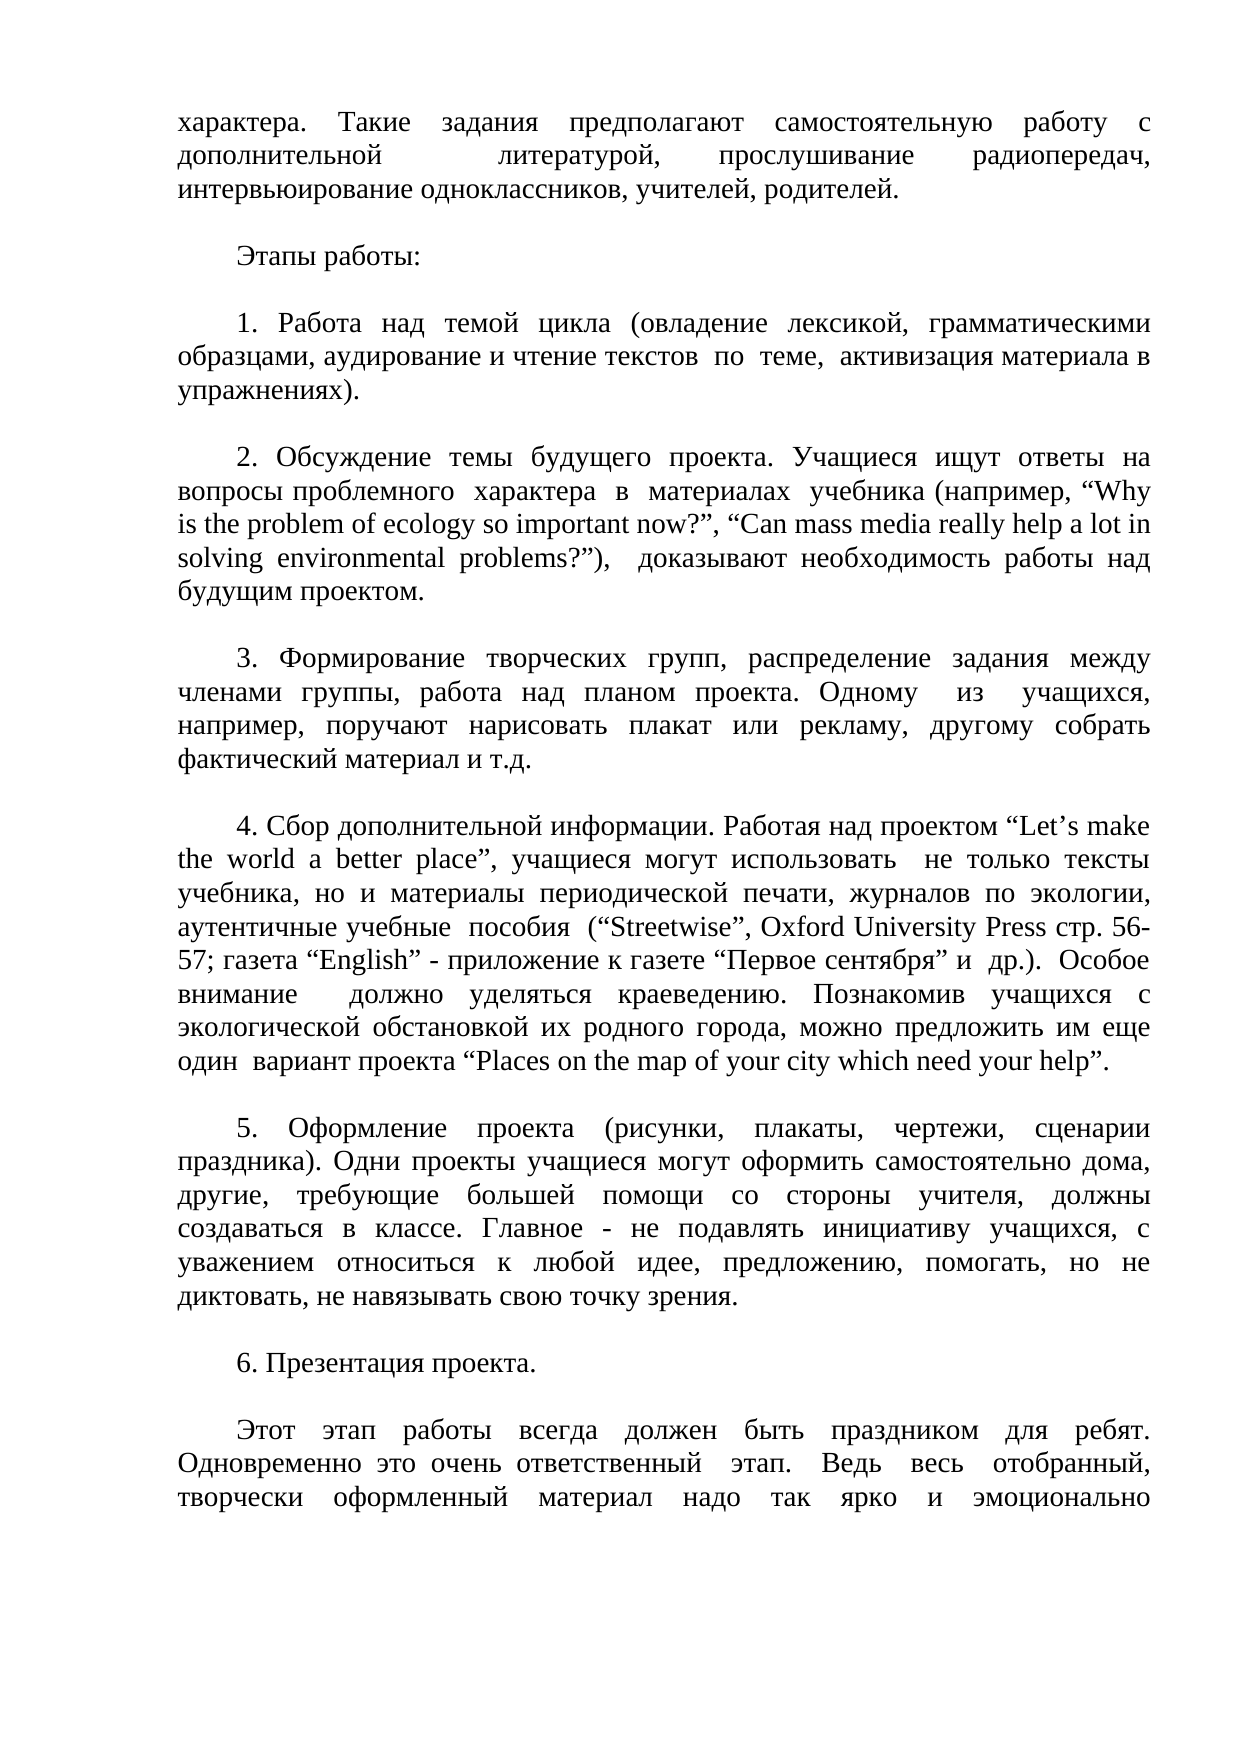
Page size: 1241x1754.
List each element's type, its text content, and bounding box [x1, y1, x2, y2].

text 4. Сбор дополнительной информации. Работая над проектом “Let’s make the world a better place”, учащиеся могут использовать не только тексты учебника, но и материалы периодической печати, журналов по экологии, аутентичные учебные пособия (“Streetwise”, Oxford University Press стр. 56-57; газета “English” - приложение к газете “Первое сентября” и др.). Особое внимание должно уделяться краеведению. Познакомив учащихся с экологической обстановкой их родного города, можно предложить им еще один вариант проекта “Places on the map of your city which need your help”. [177, 808, 1152, 1076]
text 3. Формирование творческих групп, распределение задания между членами группы, работа над планом проекта. Одному из учащихся, например, поручают нарисовать плакат или рекламу, другому собрать фактический материал и т.д. [177, 640, 1152, 774]
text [177, 104, 1152, 204]
text 5. Оформление проекта (рисунки, плакаты, чертежи, сценарии праздника). Одни проекты учащиеся могут оформить самостоятельно дома, другие, требующие большей помощи со стороны учителя, должны создаваться в классе. Главное - не подавлять инициативу учащихся, с уважением относиться к любой идее, предложению, помогать, но не диктовать, не навязывать свою точку зрения. [177, 1110, 1152, 1311]
text 2. Обсуждение темы будущего проекта. Учащиеся ищут ответы на вопросы проблемного характера в материалах учебника (например, “Why is the problem of ecology so important now?”, “Can mass media really help a lot in solving environmental problems?”), доказывают необходимость работы над будущим проектом. [177, 439, 1152, 607]
text Этапы работы: [177, 238, 1152, 271]
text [177, 1412, 1152, 1512]
text 6. Презентация проекта. [177, 1345, 1152, 1378]
text 1. Работа над темой цикла (овладение лексикой, грамматическими образцами, аудирование и чтение текстов по теме, активизация материала в упражнениях). [177, 305, 1152, 406]
